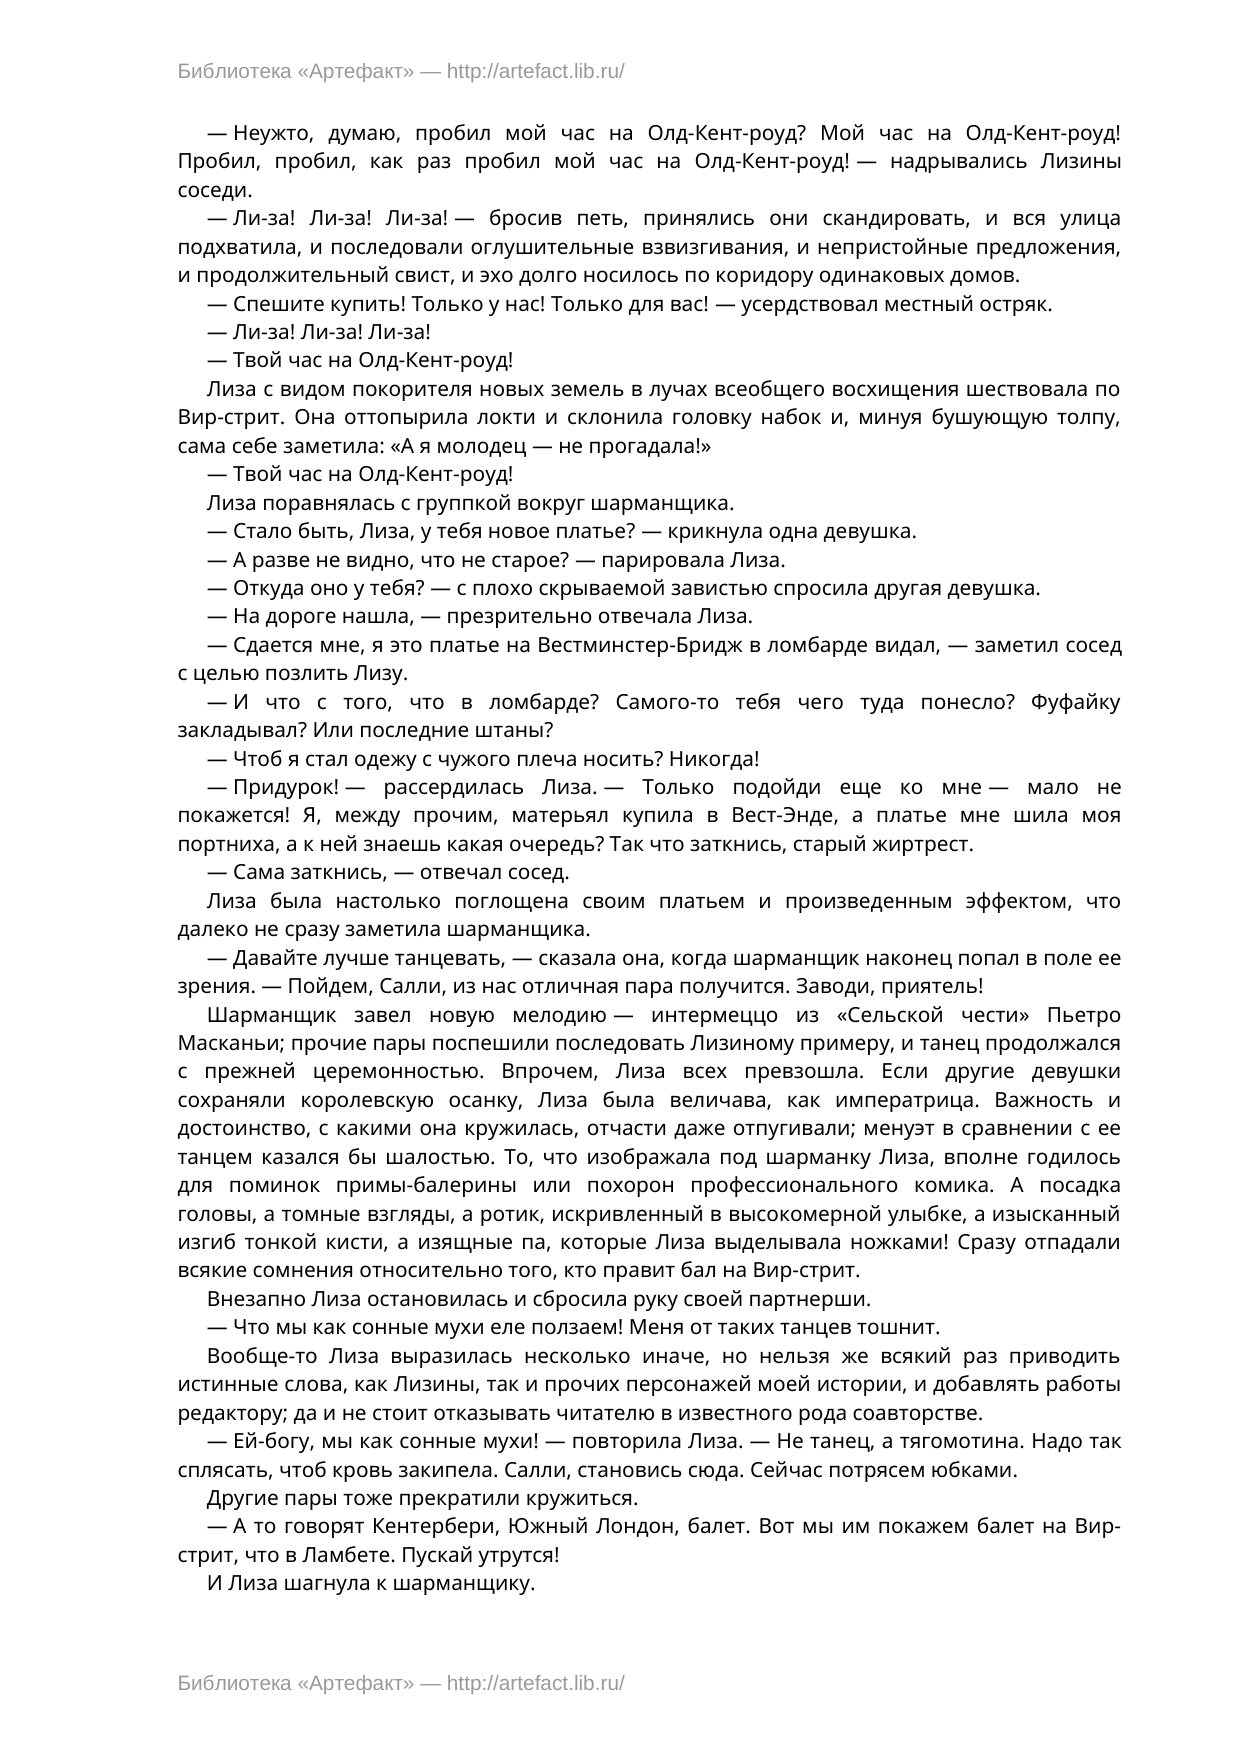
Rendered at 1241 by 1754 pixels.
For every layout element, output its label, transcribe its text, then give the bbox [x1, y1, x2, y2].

text — Придурок! — рассердилась Лиза. — Только подойди еще ко мне — мало не покажется! Я, между прочим, матерьял купила в Вест-Энде, а платье мне шила моя портниха, а к ней знаешь какая очередь? Так что заткнись, старый жиртрест. [177, 772, 1122, 857]
text — Твой час на Олд-Кент-роуд! [177, 346, 1122, 374]
text Лиза с видом покорителя новых земель в лучах всеобщего восхищения шествовала по Вир-стрит. Она оттопырила локти и склонила головку набок и, минуя бушующую толпу, сама себе заметила: «А я молодец — не прогадала!» [177, 374, 1122, 459]
text — Ли-за! Ли-за! Ли-за! — бросив петь, принялись они скандировать, и вся улица подхватила, и последовали оглушительные взвизгивания, и непристойные предложения, и продолжительный свист, и эхо долго носилось по коридору одинаковых домов. [177, 203, 1122, 289]
text Вообще-то Лиза выразилась несколько иначе, но нельзя же всякий раз приводить истинные слова, как Лизины, так и прочих персонажей моей истории, и добавлять работы редактору; да и не стоит отказывать читателю в известного рода соавторстве. [177, 1341, 1122, 1426]
text — Откуда оно у тебя? — с плохо скрываемой завистью спросила другая девушка. [177, 573, 1122, 602]
text Лиза поравнялась с группкой вокруг шарманщика. [177, 488, 1122, 516]
text Внезапно Лиза остановилась и сбросила руку своей партнерши. [177, 1284, 1122, 1312]
text — Чтоб я стал одежу с чужого плеча носить? Никогда! [177, 744, 1122, 772]
text — Неужто, думаю, пробил мой час на Олд-Кент-роуд? Мой час на Олд-Кент-роуд! Пробил, пробил, как раз пробил мой час на Олд-Кент-роуд! — надрывались Лизины соседи. [177, 118, 1122, 203]
text — На дороге нашла, — презрительно отвечала Лиза. [177, 602, 1122, 630]
text — Сама заткнись, — отвечал сосед. [177, 857, 1122, 886]
text — Давайте лучше танцевать, — сказала она, когда шарманщик наконец попал в поле ее зрения. — Пойдем, Салли, из нас отличная пара получится. Заводи, приятель! [177, 943, 1122, 1000]
text Лиза была настолько поглощена своим платьем и произведенным эффектом, что далеко не сразу заметила шарманщика. [177, 886, 1122, 943]
text — Твой час на Олд-Кент-роуд! [177, 459, 1122, 488]
text — Стало быть, Лиза, у тебя новое платье? — крикнула одна девушка. [177, 516, 1122, 545]
text И Лиза шагнула к шарманщику. [177, 1568, 1122, 1597]
text — А разве не видно, что не старое? — парировала Лиза. [177, 545, 1122, 573]
text — Сдается мне, я это платье на Вестминстер-Бридж в ломбарде видал, — заметил сосед с целью позлить Лизу. [177, 630, 1122, 687]
text — Ей-богу, мы как сонные мухи! — повторила Лиза. — Не танец, а тягомотина. Надо так сплясать, чтоб кровь закипела. Салли, становись сюда. Сейчас потрясем юбками. [177, 1426, 1122, 1483]
text Шарманщик завел новую мелодию — интермеццо из «Сельской чести» Пьетро Масканьи; прочие пары поспешили последовать Лизиному примеру, и танец продолжался с прежней церемонностью. Впрочем, Лиза всех превзошла. Если другие девушки сохраняли королевскую осанку, Лиза была величава, как императрица. Важность и достоинство, с какими она кружилась, отчасти даже отпугивали; менуэт в сравнении с ее танцем казался бы шалостью. То, что изображала под шарманку Лиза, вполне годилось для поминок примы-балерины или похорон профессионального комика. А посадка головы, а томные взгляды, а ротик, искривленный в высокомерной улыбке, а изысканный изгиб тонкой кисти, а изящные па, которые Лиза выделывала ножками! Сразу отпадали всякие сомнения относительно того, кто правит бал на Вир-стрит. [177, 1000, 1122, 1284]
text Другие пары тоже прекратили кружиться. [177, 1483, 1122, 1512]
text — И что с того, что в ломбарде? Самого-то тебя чего туда понесло? Фуфайку закладывал? Или последние штаны? [177, 687, 1122, 744]
text — Спешите купить! Только у нас! Только для вас! — усердствовал местный остряк. [177, 289, 1122, 317]
text — Что мы как сонные мухи еле ползаем! Меня от таких танцев тошнит. [177, 1312, 1122, 1341]
text — А то говорят Кентербери, Южный Лондон, балет. Вот мы им покажем балет на Вир-стрит, что в Ламбете. Пускай утрутся! [177, 1512, 1122, 1568]
text — Ли-за! Ли-за! Ли-за! [177, 317, 1122, 346]
